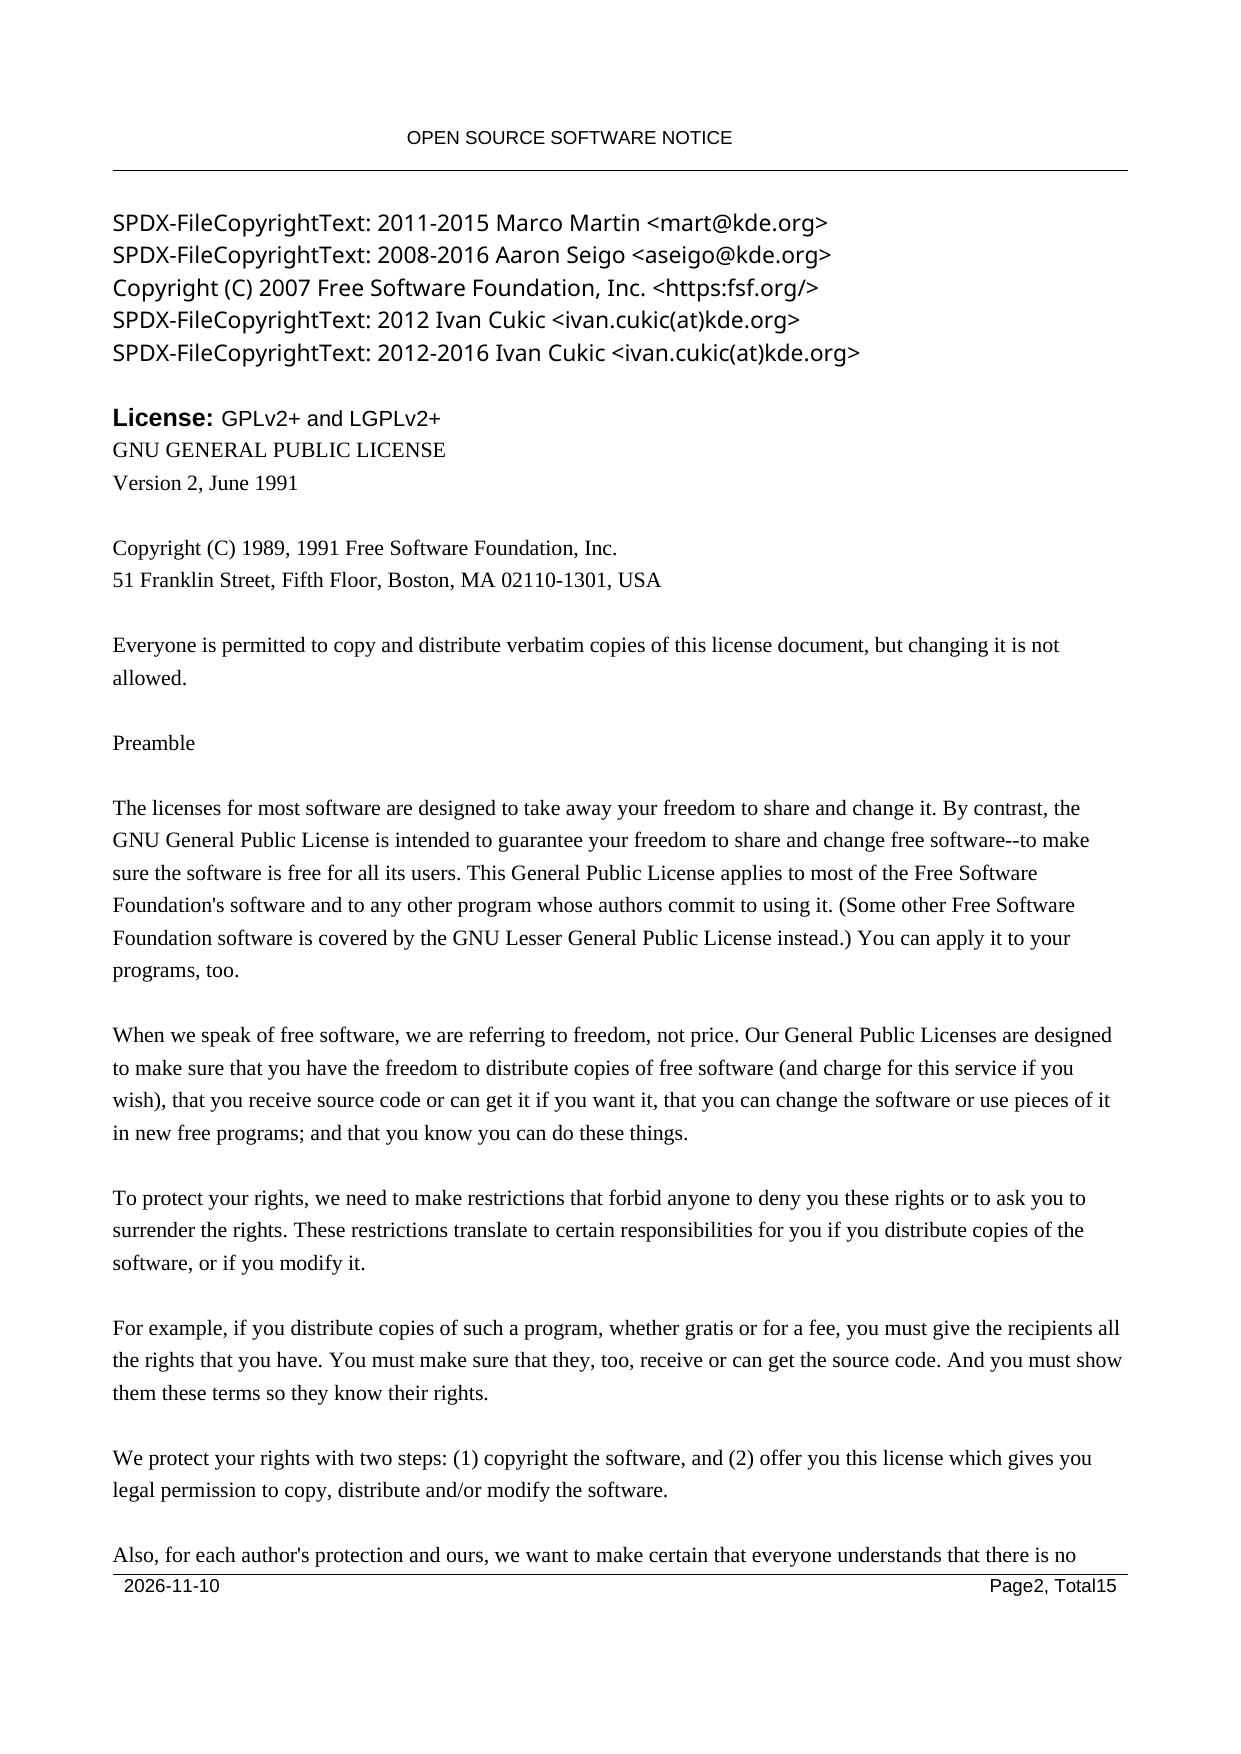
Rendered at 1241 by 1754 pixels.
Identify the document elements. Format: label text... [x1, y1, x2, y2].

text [112, 434, 1128, 1571]
text License: GPLv2+ and LGPLv2+ [112, 401, 1128, 434]
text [112, 206, 1128, 401]
